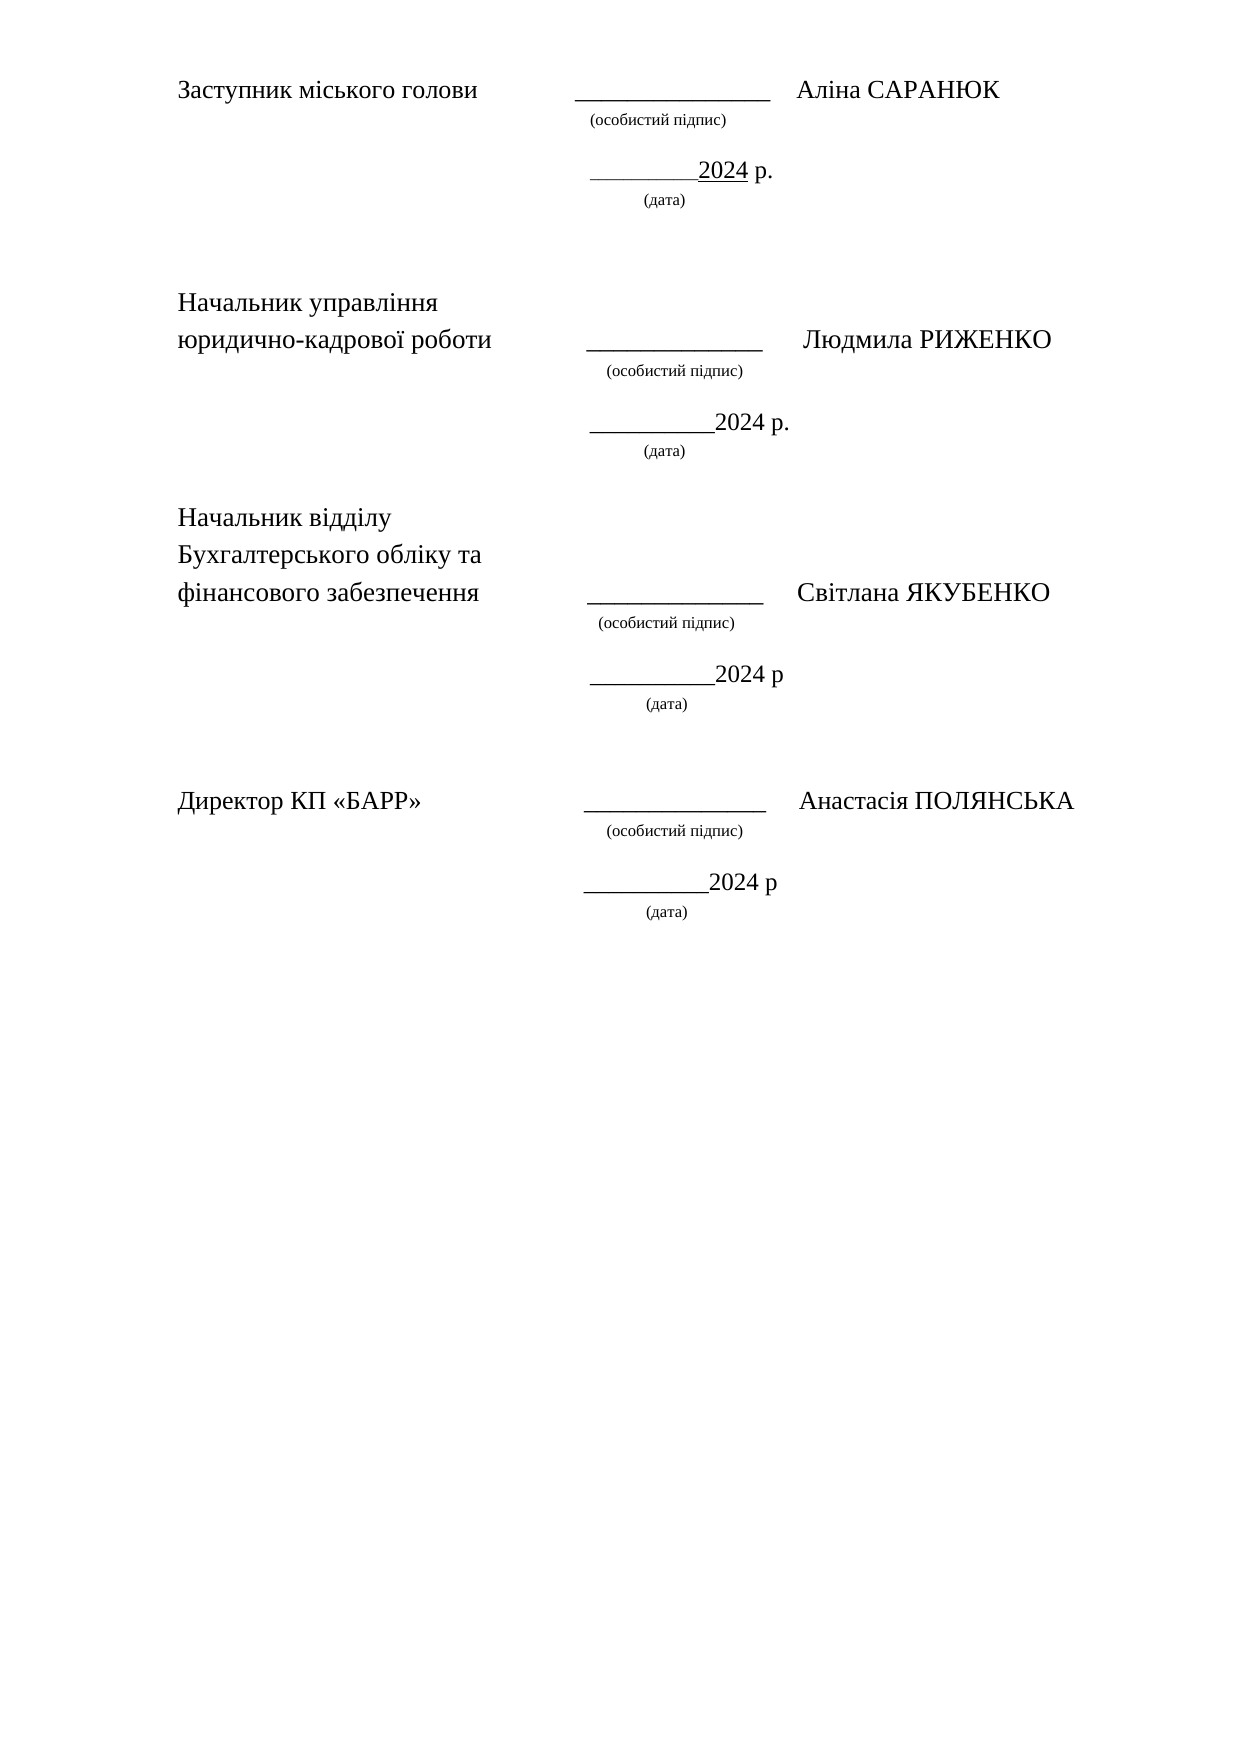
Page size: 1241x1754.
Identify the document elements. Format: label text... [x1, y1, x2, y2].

text Директор КП «БАРР» ______________ Анастасія ПОЛЯНСЬКА [177, 785, 1152, 815]
text __________2024 р [177, 867, 1152, 896]
text (дата) [177, 441, 1152, 460]
text (особистий підпис) [177, 613, 1152, 632]
text Начальник управління [177, 286, 1152, 317]
text (дата) [177, 901, 1152, 921]
text Начальник відділу [177, 501, 1152, 532]
text (особистий підпис) [177, 110, 1152, 129]
text Заступник міського голови _______________ Аліна САРАНЮК [177, 74, 1152, 104]
text _____________2024 р. [177, 156, 1152, 184]
text (дата) [177, 693, 1152, 713]
text фінансового забезпечення _____________ Світлана ЯКУБЕНКО [177, 576, 1152, 607]
text __________2024 р. [177, 407, 1152, 435]
text __________2024 р [177, 659, 1152, 688]
text Бухгалтерського обліку та [177, 539, 1152, 570]
text (особистий підпис) [177, 821, 1152, 840]
text юридично-кадрової роботи _____________ Людмила РИЖЕНКО [177, 323, 1152, 355]
text (дата) [177, 190, 1152, 209]
text (особистий підпис) [177, 361, 1152, 380]
